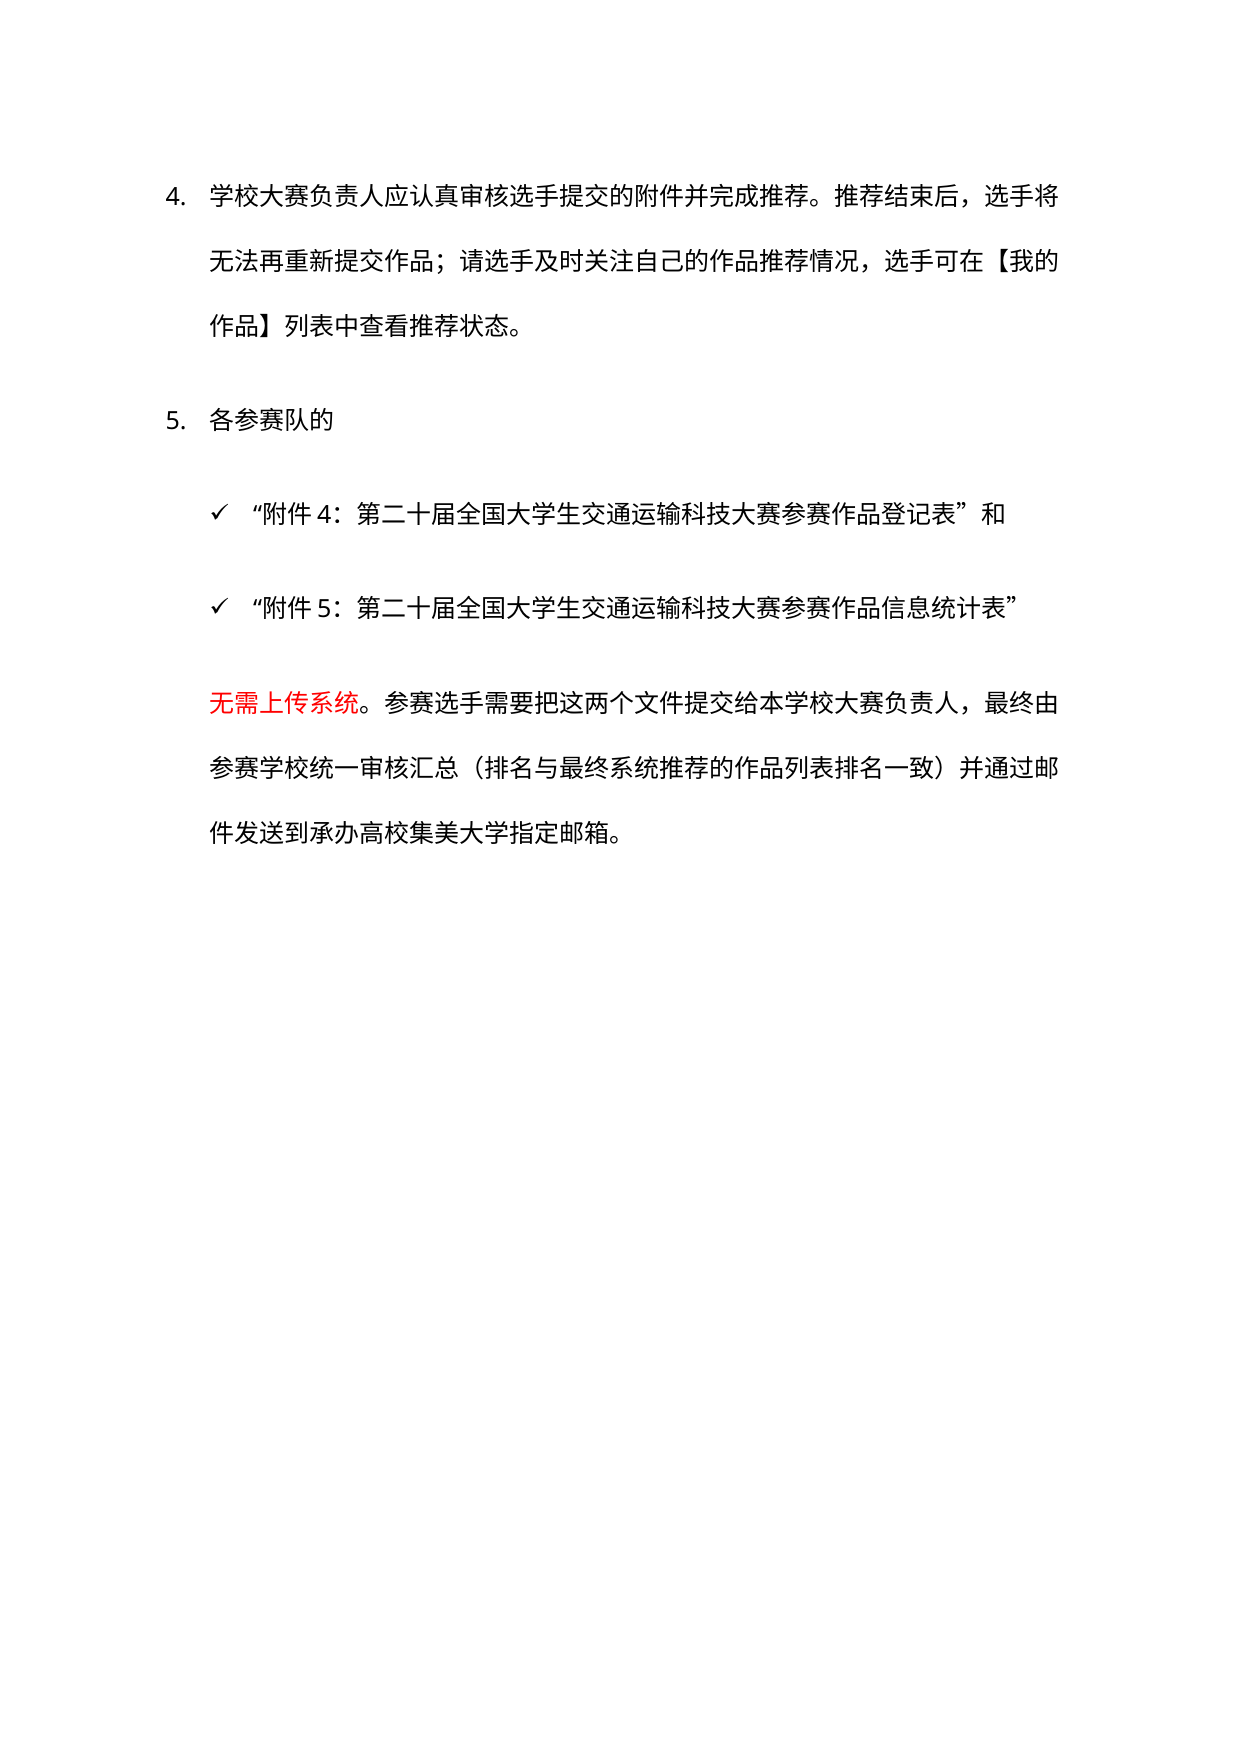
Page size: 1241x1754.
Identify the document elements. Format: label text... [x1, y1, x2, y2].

list 各参赛队的 [165, 386, 1075, 451]
list “附件5：第二十届全国大学生交通运输科技大赛参赛作品信息统计表” [209, 574, 1075, 639]
text 无需上传系统。参赛选手需要把这两个文件提交给本学校大赛负责人，最终由参赛学校统一审核汇总（排名与最终系统推荐的作品列表排名一致）并通过邮件发送到承办高校集美大学指定邮箱。 [209, 669, 1075, 864]
list 学校大赛负责人应认真审核选手提交的附件并完成推荐。推荐结束后，选手将无法再重新提交作品；请选手及时关注自己的作品推荐情况，选手可在【我的作品】列表中查看推荐状态。 [165, 162, 1075, 357]
list “附件4：第二十届全国大学生交通运输科技大赛参赛作品登记表”和 [209, 480, 1075, 545]
